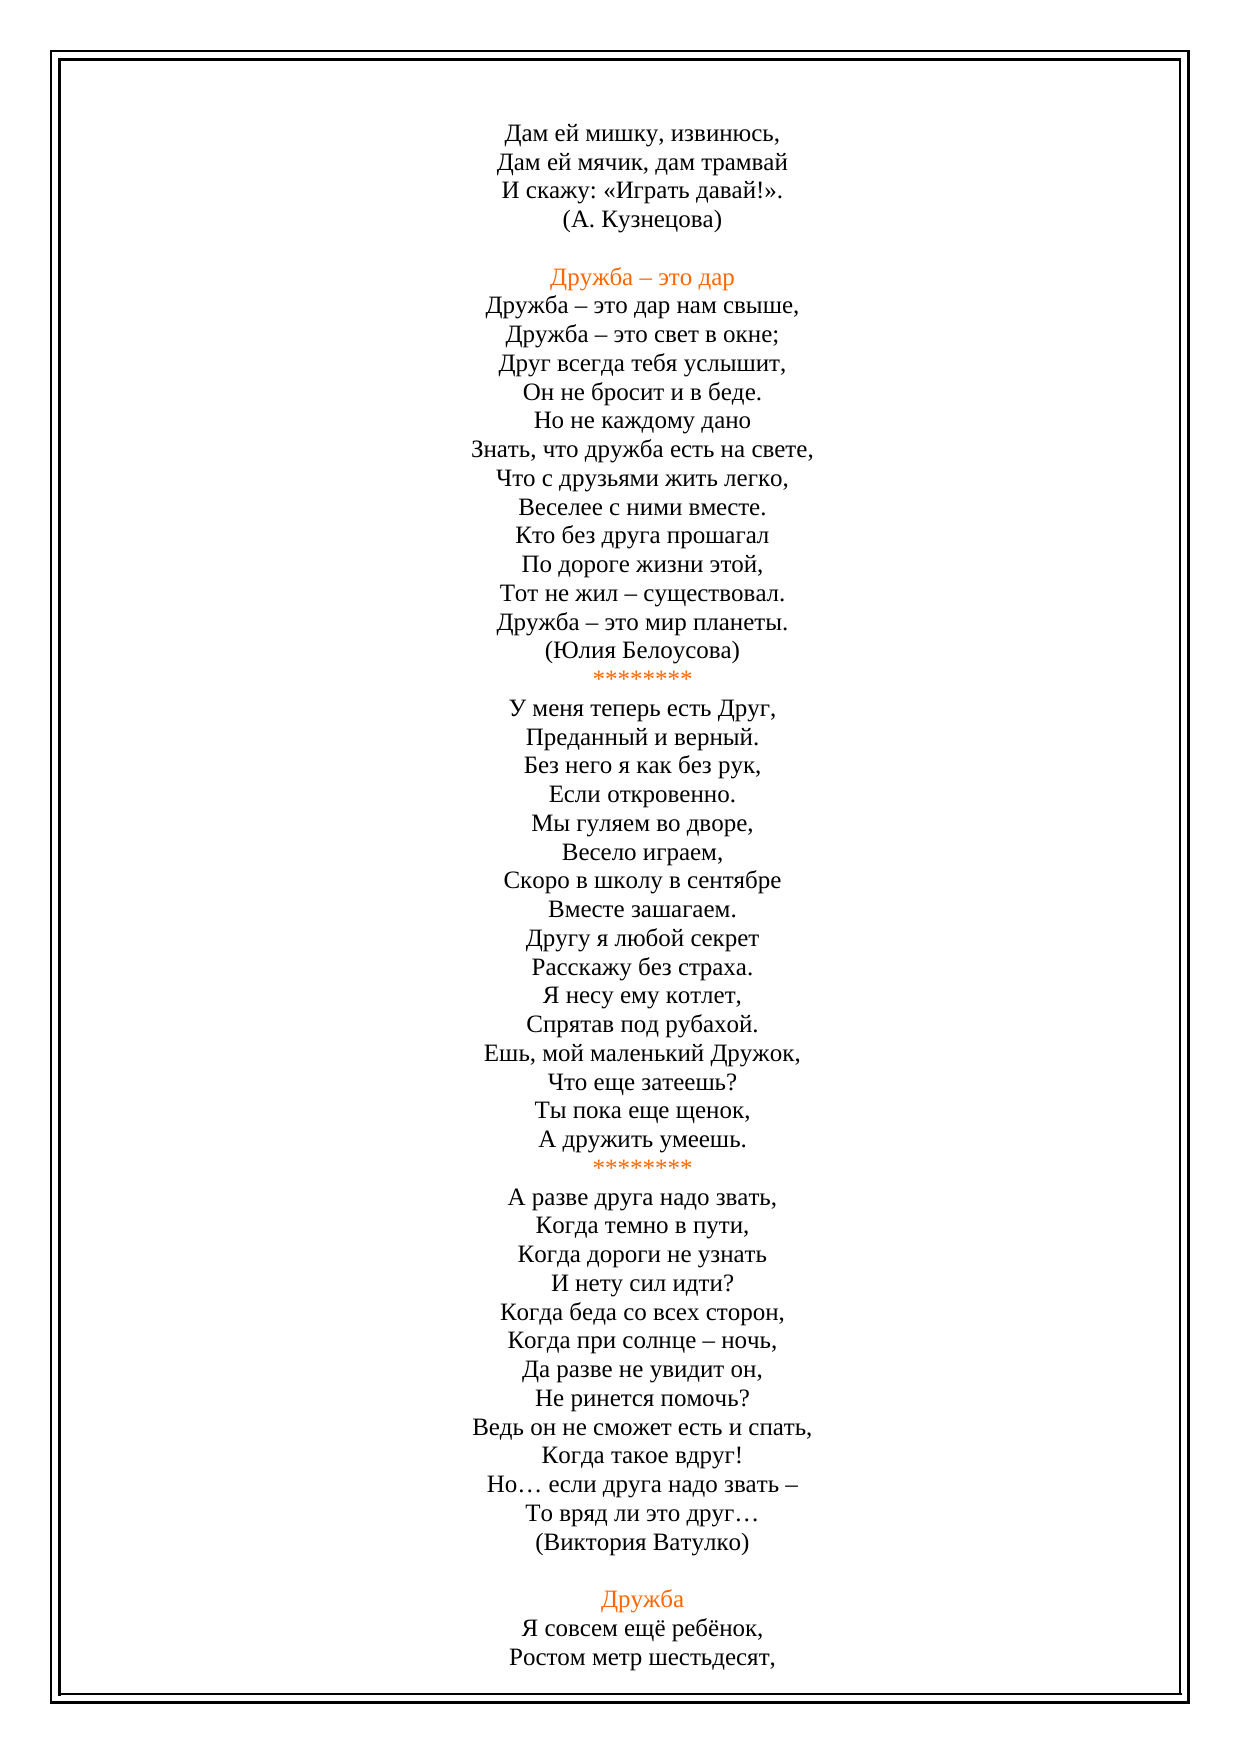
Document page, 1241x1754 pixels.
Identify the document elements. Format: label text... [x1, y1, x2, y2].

text ******** У меня теперь есть Друг, Преданный и верный. Без него я как без рук, Если откровенно. Мы гуляем во дворе, Весело играем, Скоро в школу в сентябре Вместе зашагаем. Другу я любой секрет Расскажу без страха. Я несу ему котлет, Спрятав под рубахой. Ешь, мой маленький Дружок, Что еще затеешь? Ты пока еще щенок, А дружить умеешь. [133, 664, 1152, 1153]
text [133, 118, 1152, 233]
text Дружба – это дар Дружба – это дар нам свыше, Дружба – это свет в окне; Друг всегда тебя услышит, Он не бросит и в беде. Но не каждому дано Знать, что дружба есть на свете, Что с друзьями жить легко, Веселее с ними вместе. Кто без друга прошагал По дороге жизни этой, Тот не жил – существовал. Дружба – это мир планеты. (Юлия Белоусова) [133, 262, 1152, 664]
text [133, 1584, 1152, 1671]
text ******** А разве друга надо звать, Когда темно в пути, Когда дороги не узнать И нету сил идти? Когда беда со всех сторон, Когда при солнце – ночь, Да разве не увидит он, Не ринется помочь? Ведь он не сможет есть и спать, Когда такое вдруг! Но… если друга надо звать – То вряд ли это друг… (Виктория Ватулко) [133, 1153, 1152, 1556]
